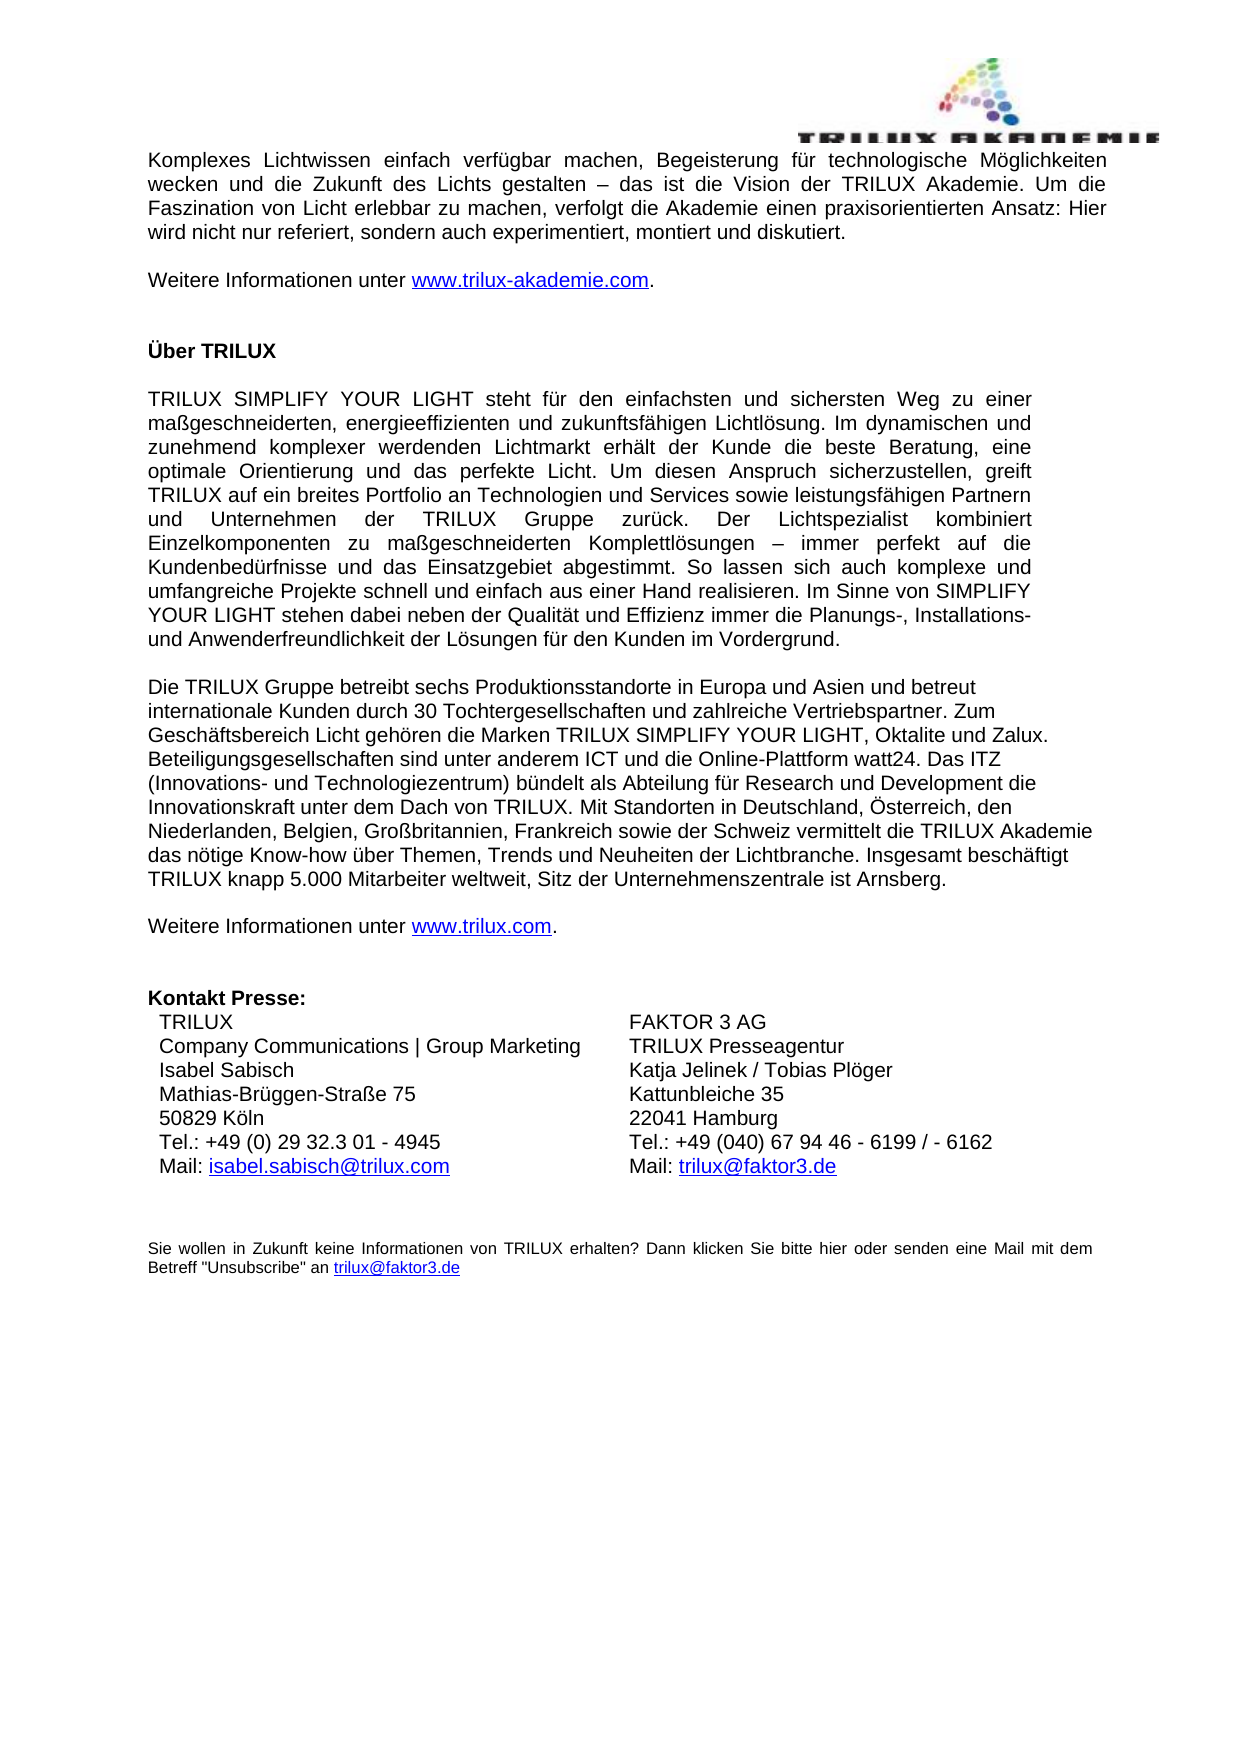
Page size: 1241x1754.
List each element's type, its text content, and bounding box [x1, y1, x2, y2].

text Die TRILUX Gruppe betreibt sechs Produktionsstandorte in Europa und Asien und betreut internationale Kunden durch 30 Tochtergesellschaften und zahlreiche Vertriebspartner. Zum Geschäftsbereich Licht gehören die Marken TRILUX SIMPLIFY YOUR LIGHT, Oktalite und Zalux. Beteiligungsgesellschaften sind unter anderem ICT und die Online-Plattform watt24. Das ITZ (Innovations- und Technologiezentrum) bündelt als Abteilung für Research und Development die Innovationskraft unter dem Dach von TRILUX. Mit Standorten in Deutschland, Österreich, den Niederlanden, Belgien, Großbritannien, Frankreich sowie der Schweiz vermittelt die TRILUX Akademie das nötige Know-how über Themen, Trends und Neuheiten der Lichtbranche. Insgesamt beschäftigt TRILUX knapp 5.000 Mitarbeiter weltweit, Sitz der Unternehmenszentrale ist Arnsberg. [148, 675, 1094, 890]
text Über TRILUX [148, 339, 1033, 363]
text Kontakt Presse: [148, 986, 1108, 1010]
table_header TRILUX Company Communications | Group Marketing Isabel Sabisch Mathias-Brüggen-Straße 75 50829 Köln Tel.: +49 (0) 29 32.3 01 - 4945 Mail: isabel.sabisch@trilux.com [148, 1010, 618, 1239]
table_header FAKTOR 3 AG TRILUX Presseagentur Katja Jelinek / Tobias Plöger Kattunbleiche 35 22041 Hamburg Tel.: +49 (040) 67 94 46 - 6199 / - 6162 Mail: trilux@faktor3.de [618, 1010, 1072, 1239]
text Komplexes Lichtwissen einfach verfügbar machen, Begeisterung für technologische Möglichkeiten wecken und die Zukunft des Lichts gestalten – das ist die Vision der TRILUX Akademie. Um die Faszination von Licht erlebbar zu machen, verfolgt die Akademie einen praxisorientierten Ansatz: Hier wird nicht nur referiert, sondern auch experimentiert, montiert und diskutiert. [148, 148, 1108, 243]
text Weitere Informationen unter www.trilux-akademie.com. [148, 267, 1108, 291]
text TRILUX SIMPLIFY YOUR LIGHT steht für den einfachsten und sichersten Weg zu einer maßgeschneiderten, energieeffizienten und zukunftsfähigen Lichtlösung. Im dynamischen und zunehmend komplexer werdenden Lichtmarkt erhält der Kunde die beste Beratung, eine optimale Orientierung und das perfekte Licht. Um diesen Anspruch sicherzustellen, greift TRILUX auf ein breites Portfolio an Technologien und Services sowie leistungsfähigen Partnern und Unternehmen der TRILUX Gruppe zurück. Der Lichtspezialist kombiniert Einzelkomponenten zu maßgeschneiderten Komplettlösungen – immer perfekt auf die Kundenbedürfnisse und das Einsatzgebiet abgestimmt. So lassen sich auch komplexe und umfangreiche Projekte schnell und einfach aus einer Hand realisieren. Im Sinne von SIMPLIFY YOUR LIGHT stehen dabei neben der Qualität und Effizienz immer die Planungs-, Installations- und Anwenderfreundlichkeit der Lösungen für den Kunden im Vordergrund. [148, 387, 1033, 651]
picture [796, 58, 1159, 143]
text Weitere Informationen unter www.trilux.com. [148, 914, 1033, 938]
text Sie wollen in Zukunft keine Informationen von TRILUX erhalten? Dann klicken Sie bitte hier oder senden eine Mail mit dem Betreff "Unsubscribe" an trilux@faktor3.de [148, 1239, 1094, 1277]
